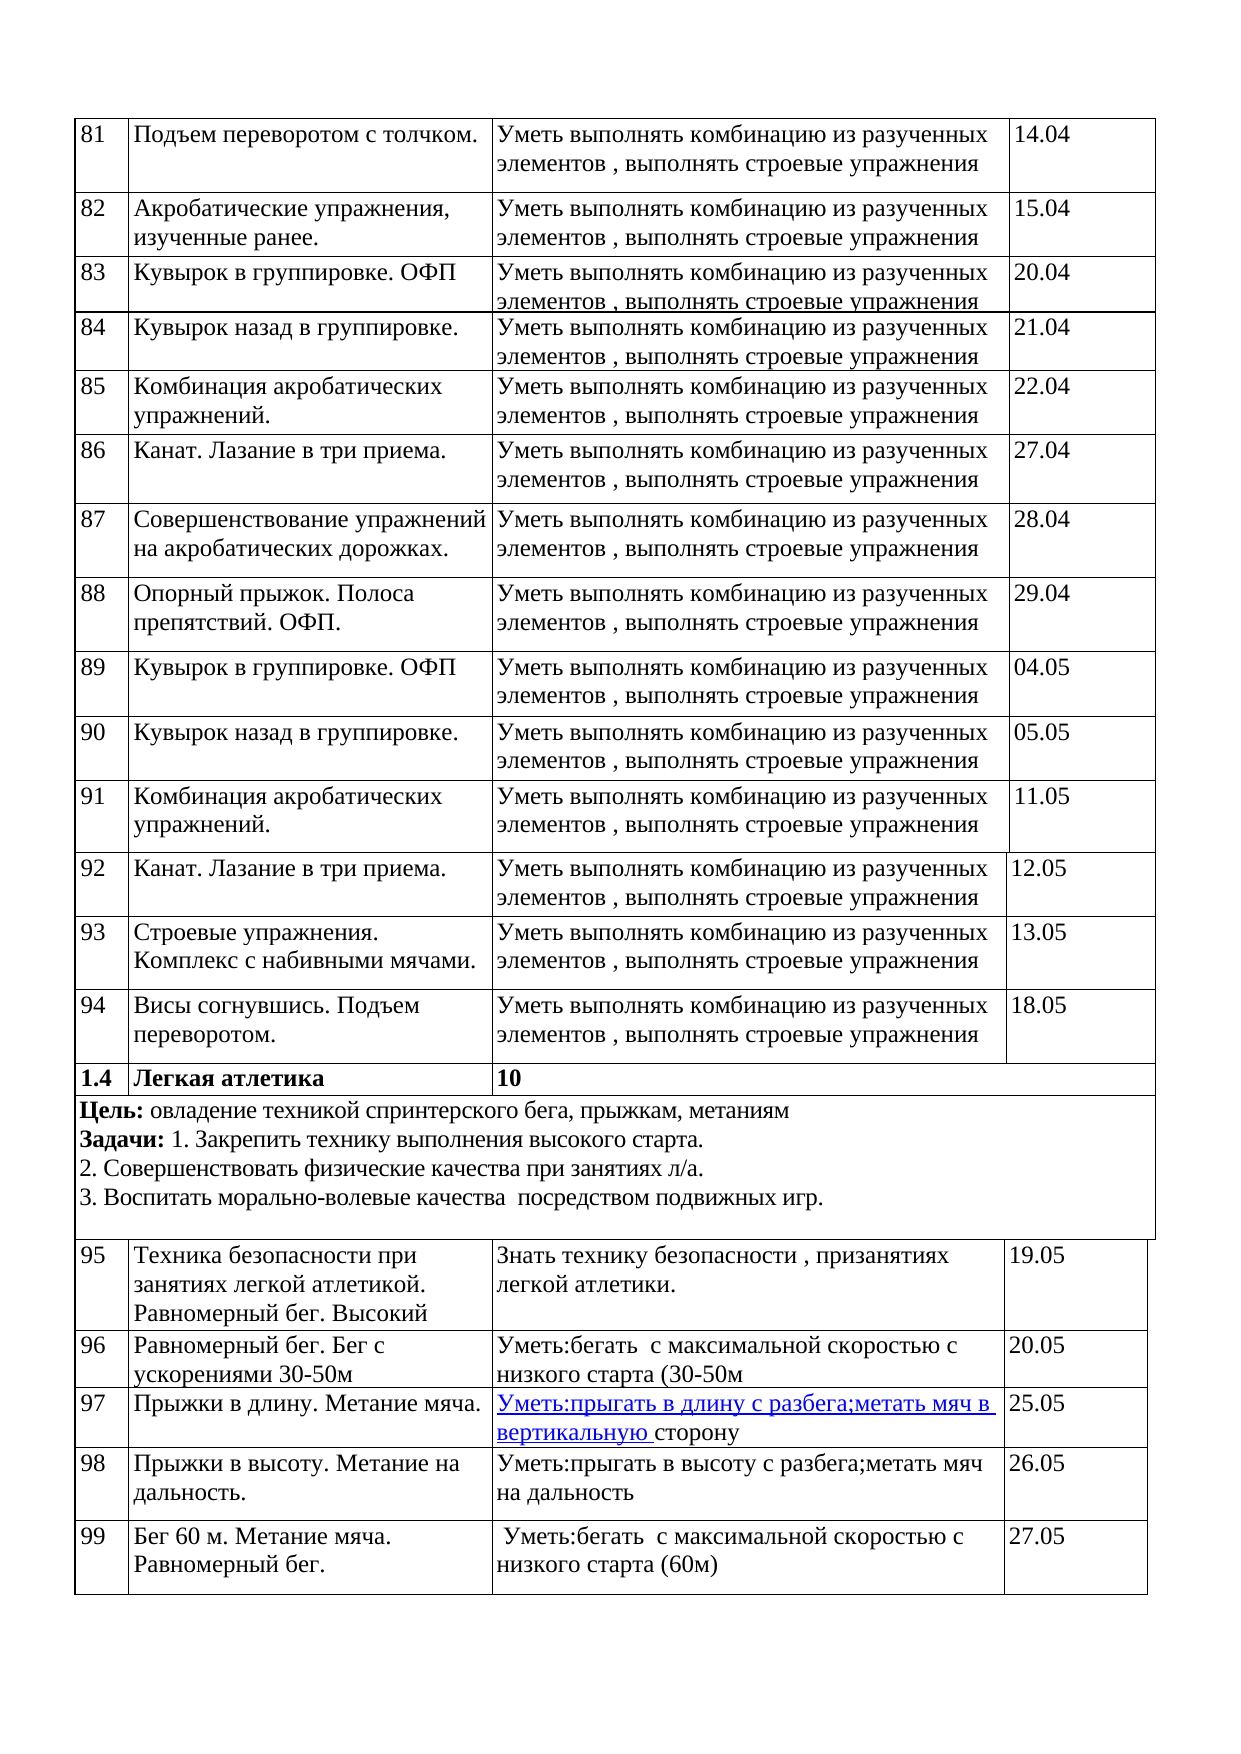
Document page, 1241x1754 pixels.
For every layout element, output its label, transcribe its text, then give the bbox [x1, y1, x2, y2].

table_cell Висы согнувшись. Подъем переворотом. [129, 990, 492, 1062]
table_cell 13.05 [1007, 917, 1155, 989]
table_cell Комбинация акробатических упражнений. [129, 781, 492, 852]
table_cell 10 [493, 1064, 1155, 1094]
table_cell Акробатические упражнения, изученные ранее. [129, 193, 492, 256]
table_cell Опорный прыжок. Полоса препятствий. ОФП. [129, 578, 492, 651]
table_cell 99 [76, 1521, 128, 1594]
table_cell 26.05 [1005, 1448, 1147, 1520]
table_cell 90 [76, 717, 128, 780]
table_cell Уметь выполнять комбинацию из разученных элементов , выполнять строевые упражнения [493, 504, 1009, 577]
table_cell 19.05 [1005, 1240, 1147, 1329]
table_cell 11.05 [1010, 781, 1155, 852]
table_cell Уметь выполнять комбинацию из разученных элементов , выполнять строевые упражнения [493, 781, 1009, 852]
table_cell 20.05 [1005, 1331, 1147, 1387]
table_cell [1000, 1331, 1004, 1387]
table_cell Уметь выполнять комбинацию из разученных элементов , выполнять строевые упражнения [493, 435, 1009, 503]
table_cell 98 [76, 1448, 128, 1520]
table_cell 92 [76, 853, 128, 916]
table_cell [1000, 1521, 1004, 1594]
table_cell Кувырок в группировке. ОФП [129, 652, 492, 716]
table_cell 96 [76, 1331, 128, 1387]
table_cell 89 [76, 652, 128, 716]
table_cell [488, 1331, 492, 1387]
table_cell Знать технику безопасности , призанятиях легкой атлетики. [493, 1240, 1004, 1329]
table_cell 82 [76, 193, 128, 256]
table_cell 93 [76, 917, 128, 989]
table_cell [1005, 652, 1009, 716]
table_cell 28.04 [1010, 504, 1155, 577]
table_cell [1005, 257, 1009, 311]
table_cell 81 [76, 119, 128, 192]
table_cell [493, 119, 1009, 192]
table_cell Кувырок в группировке. ОФП [129, 257, 492, 311]
table_cell Канат. Лазание в три приема. [129, 853, 492, 916]
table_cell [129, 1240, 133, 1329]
table_cell Уметь выполнять комбинацию из разученных элементов , выполнять строевые упражнения [493, 717, 1009, 780]
table_cell Уметь выполнять комбинацию из разученных элементов , выполнять строевые упражнения [493, 578, 1009, 651]
table_cell 05.05 [1010, 717, 1155, 780]
table_cell 21.04 [1010, 313, 1155, 370]
table_cell 84 [76, 313, 128, 370]
table_cell Прыжки в длину. Метание мяча. [129, 1388, 492, 1447]
table_cell Уметь:прыгать в длину с разбега;метать мяч в вертикальную сторону [493, 1388, 1004, 1447]
table_cell Уметь выполнять комбинацию из разученных элементов , выполнять строевые упражнения [493, 853, 1006, 916]
table_cell Уметь выполнять комбинацию из разученных элементов , выполнять строевые упражнения [493, 371, 1009, 434]
table_cell Легкая атлетика [129, 1064, 492, 1094]
table_cell [75, 1594, 1156, 1624]
table_cell 14.04 [1010, 119, 1155, 192]
table_cell Кувырок назад в группировке. [129, 717, 492, 780]
table_cell 95 [76, 1240, 128, 1329]
table_cell 04.05 [1010, 652, 1155, 716]
table_cell 29.04 [1010, 578, 1155, 651]
table_cell Канат. Лазание в три приема. [129, 435, 492, 503]
table_cell 87 [76, 504, 128, 577]
table_cell Уметь:прыгать в высоту с разбега;метать мяч на дальность [493, 1448, 1004, 1520]
table_cell 83 [76, 257, 128, 311]
table_cell 86 [76, 435, 128, 503]
table_cell 27.05 [1005, 1521, 1147, 1594]
table_cell Совершенствование упражнений на акробатических дорожках. [129, 504, 492, 577]
table_cell Комбинация акробатических упражнений. [129, 371, 492, 434]
table_cell 15.04 [1010, 193, 1155, 256]
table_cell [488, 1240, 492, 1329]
table_cell Кувырок назад в группировке. [129, 313, 492, 370]
table_cell Бег 60 м. Метание мяча. Равномерный бег. [129, 1521, 492, 1594]
table_cell 91 [76, 781, 128, 852]
table_cell 94 [76, 990, 128, 1062]
table_cell 18.05 [1007, 990, 1155, 1062]
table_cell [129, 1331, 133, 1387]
table_cell 27.04 [1010, 435, 1155, 503]
table_cell 22.04 [1010, 371, 1155, 434]
table_cell 20.04 [1010, 257, 1155, 311]
table_cell Уметь выполнять комбинацию из разученных элементов , выполнять строевые упражнения [493, 917, 1006, 989]
table_cell 88 [76, 578, 128, 651]
table_cell Строевые упражнения. Комплекс с набивными мячами. [129, 917, 492, 989]
table_cell 85 [76, 371, 128, 434]
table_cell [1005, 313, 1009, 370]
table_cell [493, 193, 1009, 256]
table_cell Прыжки в высоту. Метание на дальность. [129, 1448, 492, 1520]
table_cell 1.4 [76, 1064, 128, 1094]
table_cell Уметь выполнять комбинацию из разученных элементов , выполнять строевые упражнения [493, 990, 1006, 1062]
table_cell 12.05 [1007, 853, 1155, 916]
table_cell 25.05 [1005, 1388, 1147, 1447]
table_cell 97 [76, 1388, 128, 1447]
table_cell Подъем переворотом с толчком. [129, 119, 492, 192]
